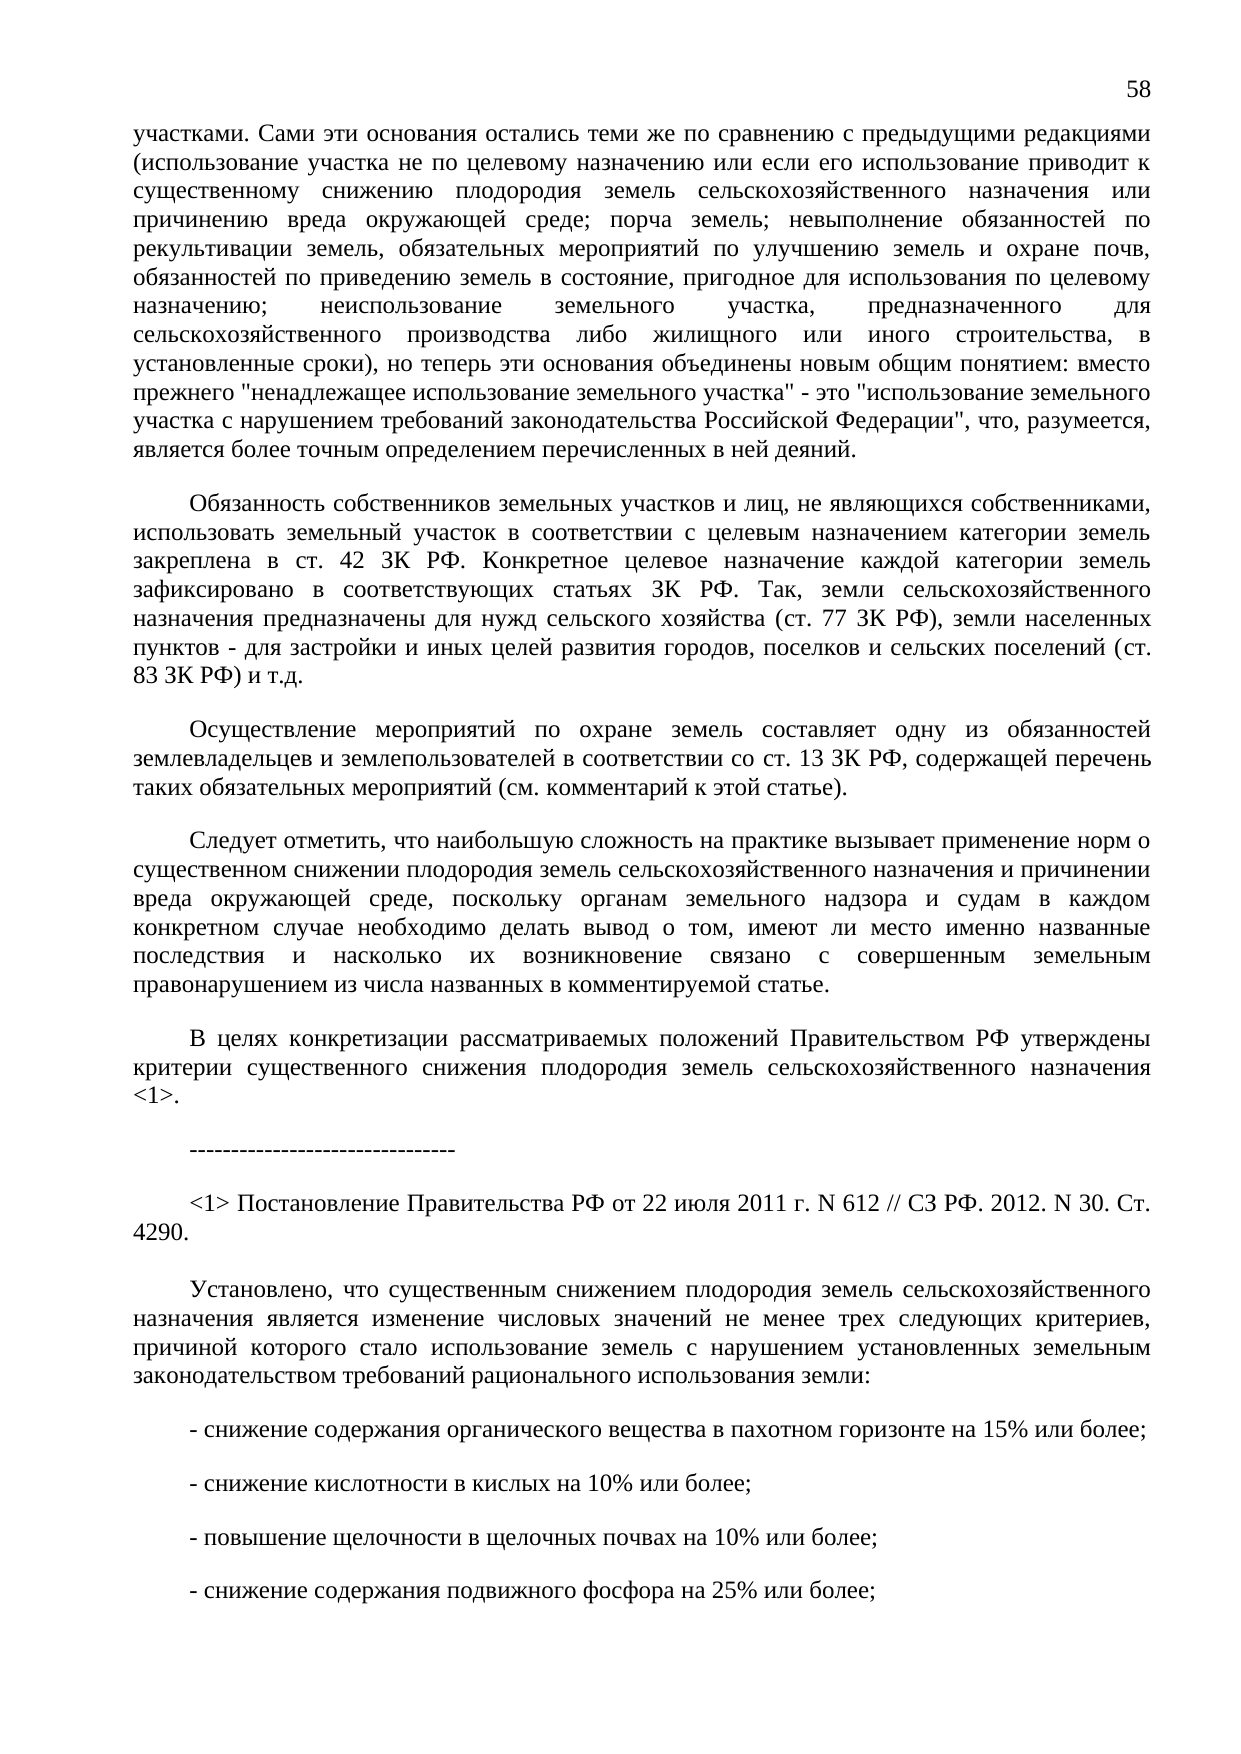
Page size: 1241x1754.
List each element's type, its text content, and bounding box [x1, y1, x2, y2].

text Следует отметить, что наибольшую сложность на практике вызывает применение норм о существенном снижении плодородия земель сельскохозяйственного назначения и причинении вреда окружающей среде, поскольку органам земельного надзора и судам в каждом конкретном случае необходимо делать вывод о том, имеют ли место именно названные последствия и насколько их возникновение связано с совершенным земельным правонарушением из числа названных в комментируемой статье. [133, 826, 1152, 998]
text - снижение содержания подвижного фосфора на 25% или более; [133, 1576, 1152, 1604]
text <1> Постановление Правительства РФ от 22 июля 2011 г. N 612 // СЗ РФ. 2012. N 30. Ст. 4290. [133, 1188, 1152, 1246]
text Осуществление мероприятий по охране земель составляет одну из обязанностей землевладельцев и землепользователей в соответствии со ст. 13 ЗК РФ, содержащей перечень таких обязательных мероприятий (см. комментарий к этой статье). [133, 714, 1152, 801]
text - снижение содержания органического вещества в пахотном горизонте на 15% или более; [133, 1414, 1152, 1443]
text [133, 118, 1152, 463]
text Обязанность собственников земельных участков и лиц, не являющихся собственниками, использовать земельный участок в соответствии с целевым назначением категории земель закреплена в ст. 42 ЗК РФ. Конкретное целевое назначение каждой категории земель зафиксировано в соответствующих статьях ЗК РФ. Так, земли сельскохозяйственного назначения предназначены для нужд сельского хозяйства (ст. 77 ЗК РФ), земли населенных пунктов - для застройки и иных целей развития городов, поселков и сельских поселений (ст. 83 ЗК РФ) и т.д. [133, 488, 1152, 689]
text В целях конкретизации рассматриваемых положений Правительством РФ утверждены критерии существенного снижения плодородия земель сельскохозяйственного назначения <1>. [133, 1023, 1152, 1109]
text Установлено, что существенным снижением плодородия земель сельскохозяйственного назначения является изменение числовых значений не менее трех следующих критериев, причиной которого стало использование земель с нарушением установленных земельным законодательством требований рационального использования земли: [133, 1274, 1152, 1389]
text - повышение щелочности в щелочных почвах на 10% или более; [133, 1522, 1152, 1551]
text - снижение кислотности в кислых на 10% или более; [133, 1468, 1152, 1497]
text -------------------------------- [133, 1134, 1152, 1163]
